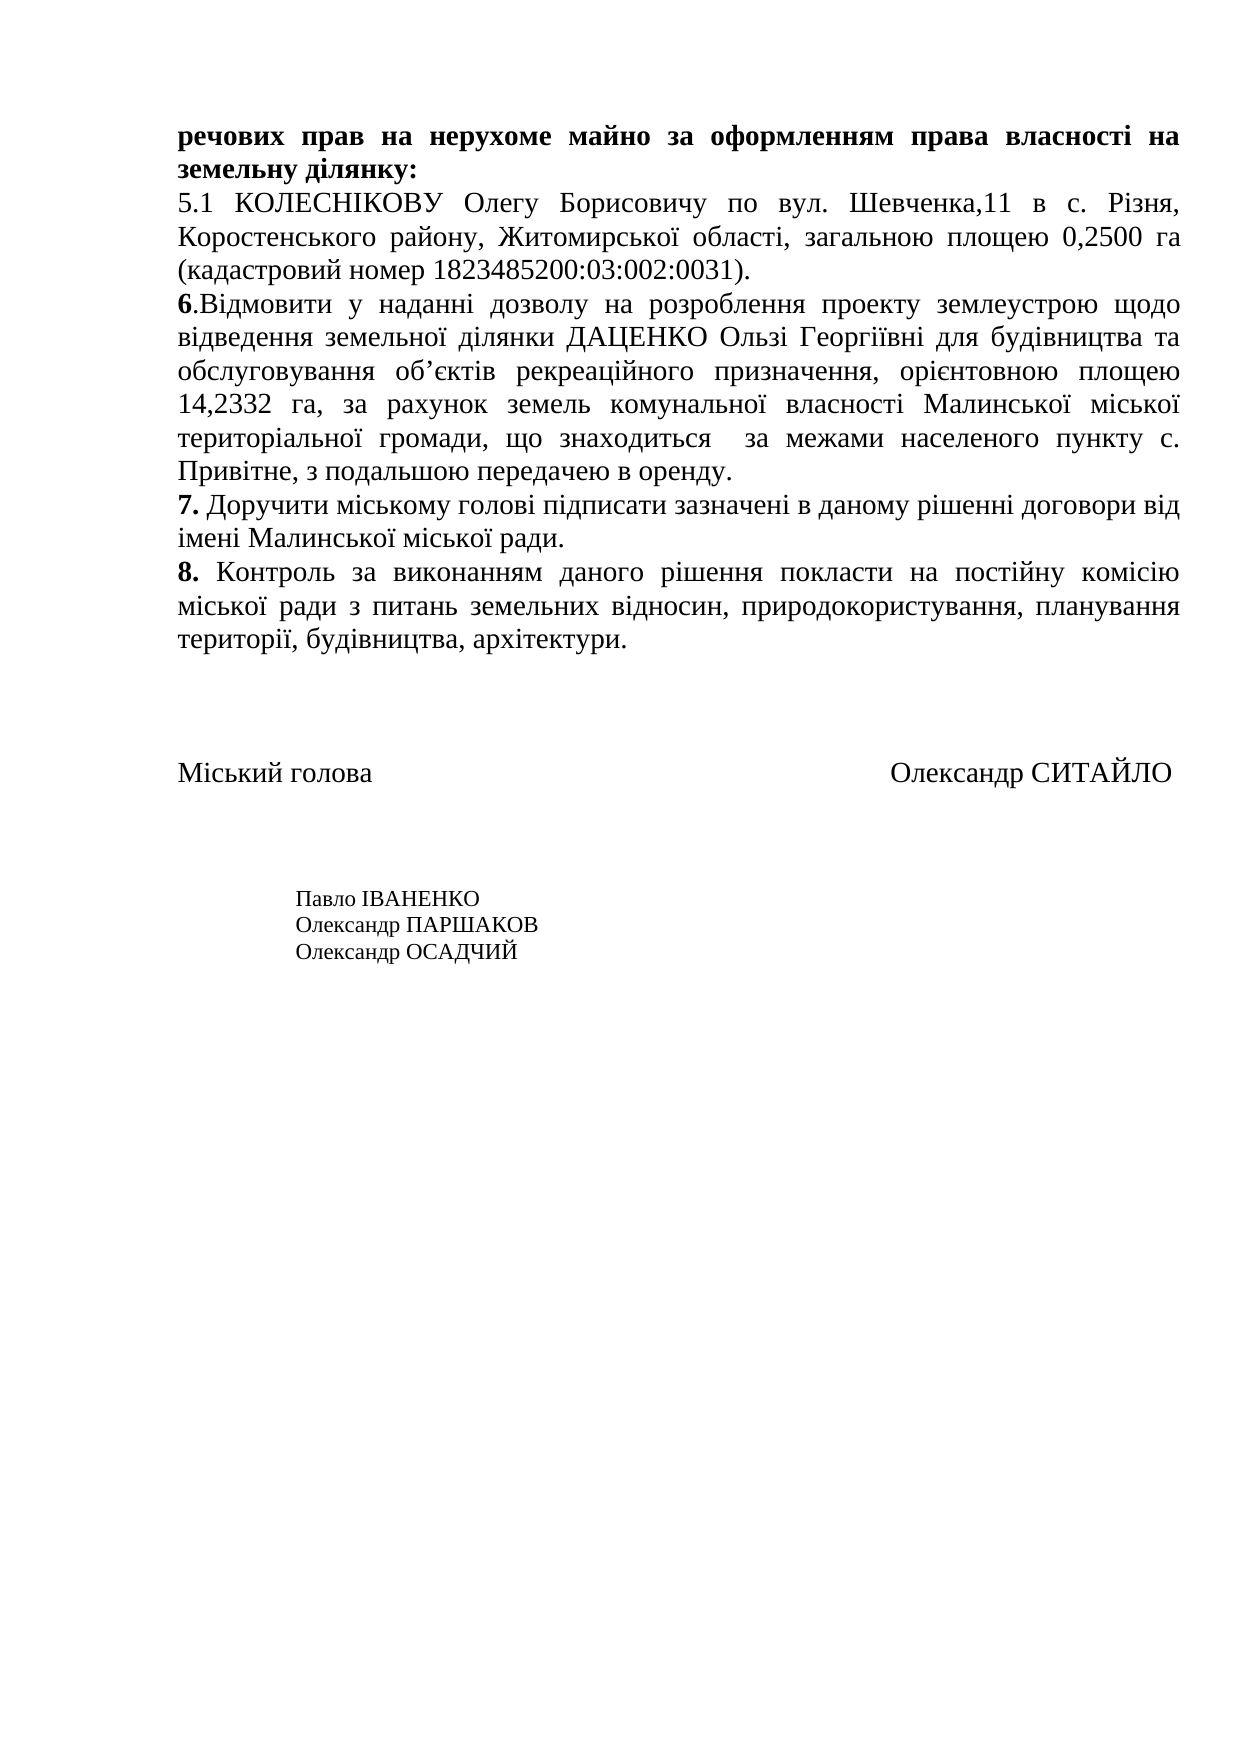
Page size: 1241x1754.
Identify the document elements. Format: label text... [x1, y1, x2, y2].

text Міський голова Олександр СИТАЙЛО [177, 755, 1181, 789]
text Павло ІВАНЕНКО [295, 885, 1181, 912]
text 7. Доручити міському голові підписати зазначені в даному рішенні договори від імені Малинської міської ради. [177, 487, 1181, 554]
text Олександр ПАРШАКОВ [295, 912, 1181, 938]
text 6.Відмовити у наданні дозволу на розроблення проекту землеустрою щодо відведення земельної ділянки ДАЦЕНКО Ользі Георгіївні для будівництва та обслуговування об’єктів рекреаційного призначення, орієнтовною площею 14,2332 га, за рахунок земель комунальної власності Малинської міської територіальної громади, що знаходиться за межами населеного пункту с. Привітне, з подальшою передачею в оренду. [177, 286, 1181, 487]
text Олександр ОСАДЧИЙ [295, 938, 1181, 964]
text 8. Контроль за виконанням даного рішення покласти на постійну комісію міської ради з питань земельних відносин, природокористування, планування території, будівництва, архітектури. [177, 554, 1181, 655]
text 5.1 КОЛЕСНІКОВУ Олегу Борисовичу по вул. Шевченка,11 в с. Різня, Коростенського району, Житомирської області, загальною площею 0,2500 га (кадастровий номер 1823485200:03:002:0031). [177, 185, 1181, 286]
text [177, 118, 1181, 185]
